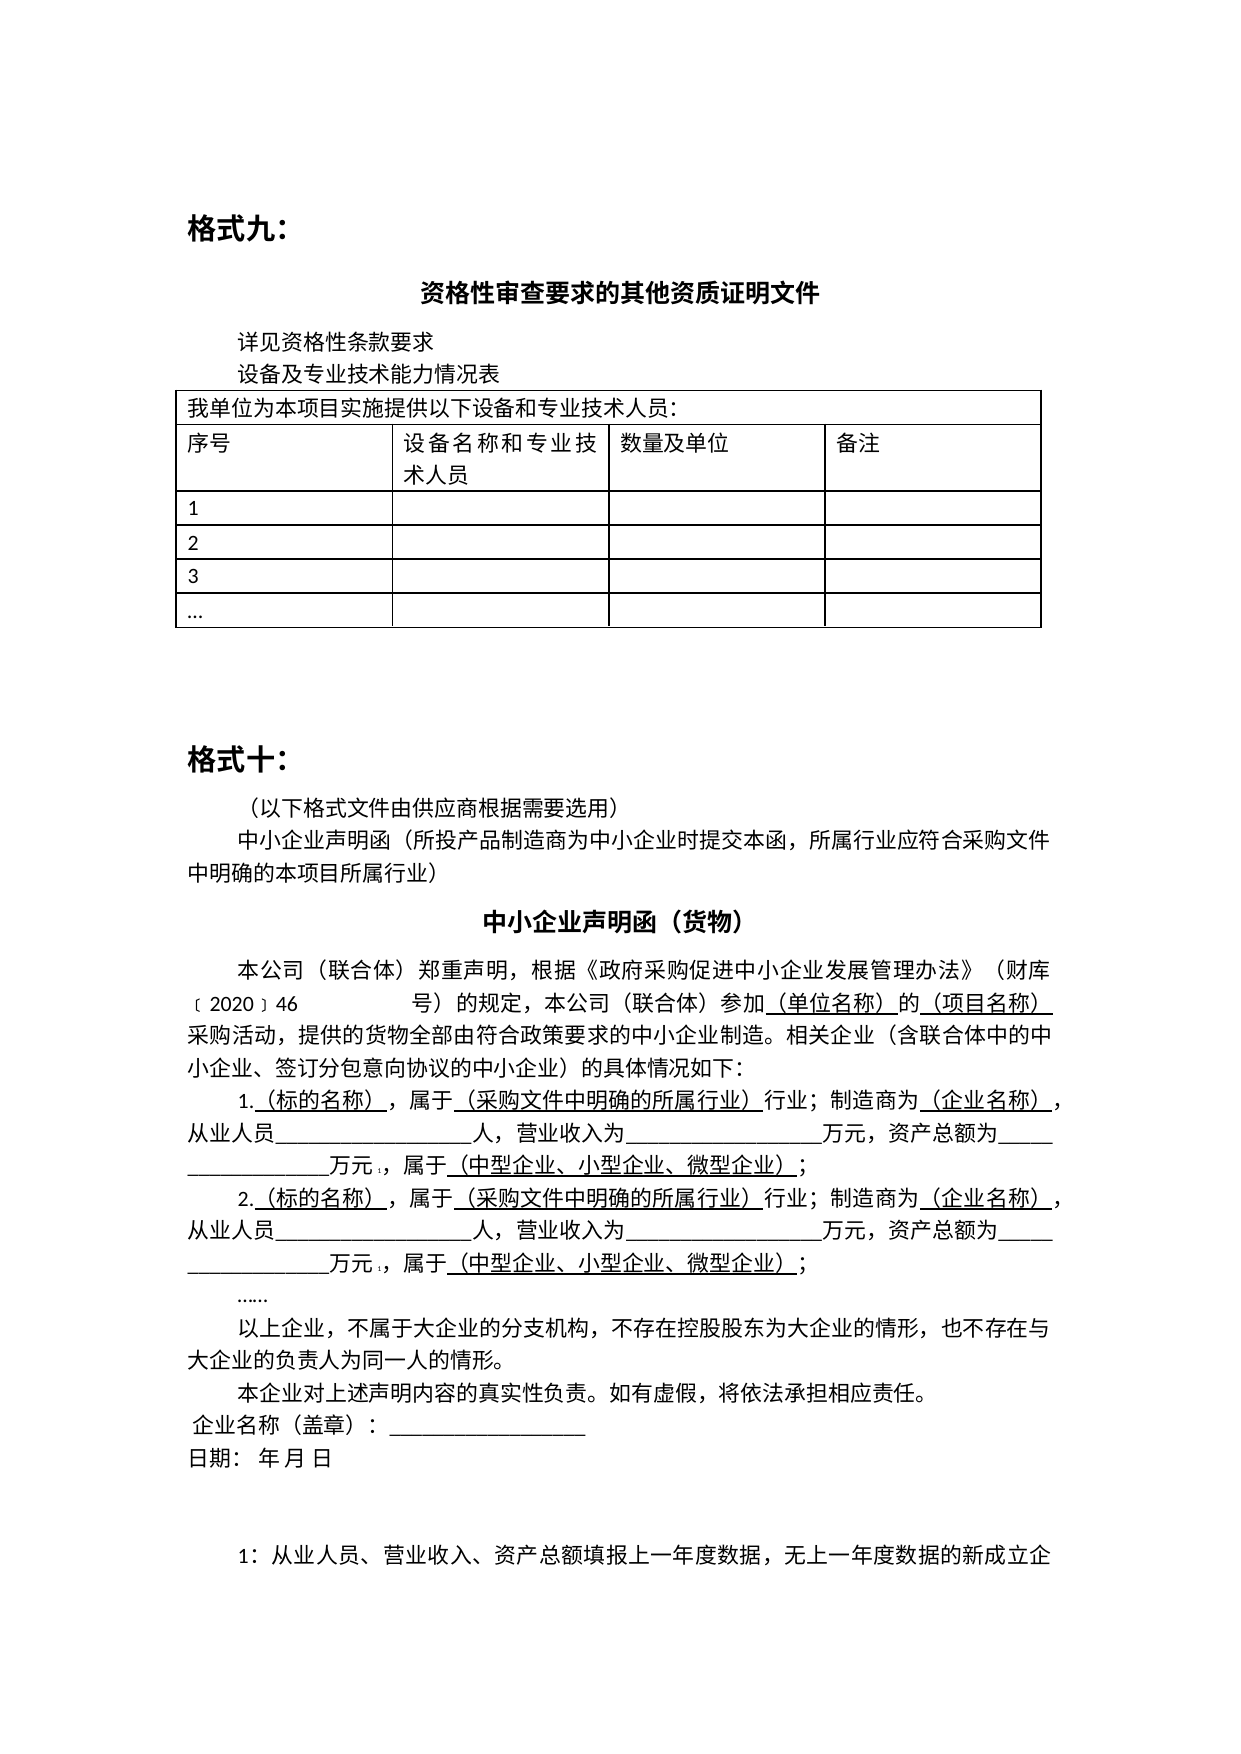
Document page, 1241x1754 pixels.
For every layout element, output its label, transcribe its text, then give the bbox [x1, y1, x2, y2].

table_cell … [177, 594, 392, 626]
table_cell [826, 594, 1040, 626]
table_cell 2 [177, 526, 392, 558]
table_cell 设备名称和专业技术人员 [393, 425, 608, 490]
text （以下格式文件由供应商根据需要选用） [187, 790, 1053, 823]
text 中小企业声明函（货物） [187, 888, 1053, 953]
table_cell [393, 492, 608, 524]
table_cell [393, 526, 608, 558]
table_cell [610, 526, 824, 558]
text 详见资格性条款要求 [187, 324, 1053, 357]
text …… [187, 1278, 1053, 1310]
text 本公司（联合体）郑重声明，根据《政府采购促进中小企业发展管理办法》（财库﹝2020﹞46 号）的规定，本公司（联合体）参加（单位名称）的（项目名称）采购活动，提供的货物全部由符合政策要求的中小企业制造。相关企业（含联合体中的中小企业、签订分包意向协议的中小企业）的具体情况如下： [187, 953, 1053, 1083]
text 设备及专业技术能力情况表 [187, 357, 1053, 389]
table_cell [826, 560, 1040, 592]
text 2.（标的名称），属于（采购文件中明确的所属行业）行业；制造商为（企业名称），从业人员__________________人，营业收入为__________________万元，资产总额为__________________万元1，属于（中型企业、小型企业、微型企业）； [187, 1180, 1053, 1278]
text 以上企业，不属于大企业的分支机构，不存在控股股东为大企业的情形，也不存在与大企业的负责人为同一人的情形。 [187, 1310, 1053, 1375]
table_cell 1 [177, 492, 392, 524]
text 资格性审查要求的其他资质证明文件 [187, 259, 1053, 324]
table_cell [393, 560, 608, 592]
text 日期： 年 月 日 [187, 1440, 1053, 1473]
text 1.（标的名称），属于（采购文件中明确的所属行业）行业；制造商为（企业名称），从业人员__________________人，营业收入为__________________万元，资产总额为__________________万元1，属于（中型企业、小型企业、微型企业）； [187, 1083, 1053, 1180]
table_cell [826, 492, 1040, 524]
table_header 我单位为本项目实施提供以下设备和专业技术人员： [177, 391, 1040, 423]
text 本企业对上述声明内容的真实性负责。如有虚假，将依法承担相应责任。 [187, 1375, 1053, 1408]
text 格式九： [187, 194, 1053, 259]
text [187, 1538, 1053, 1570]
text 企业名称（盖章）：__________________ [187, 1408, 1053, 1440]
table_cell 数量及单位 [610, 425, 824, 490]
text 中小企业声明函（所投产品制造商为中小企业时提交本函，所属行业应符合采购文件中明确的本项目所属行业） [187, 823, 1053, 888]
table_cell [610, 492, 824, 524]
table_cell 3 [177, 560, 392, 592]
text 格式十： [187, 725, 1053, 790]
table_cell [826, 526, 1040, 558]
table_cell [393, 594, 608, 626]
table_cell [610, 594, 824, 626]
table_cell 备注 [826, 425, 1040, 490]
table_cell 序号 [177, 425, 392, 490]
table_cell [610, 560, 824, 592]
